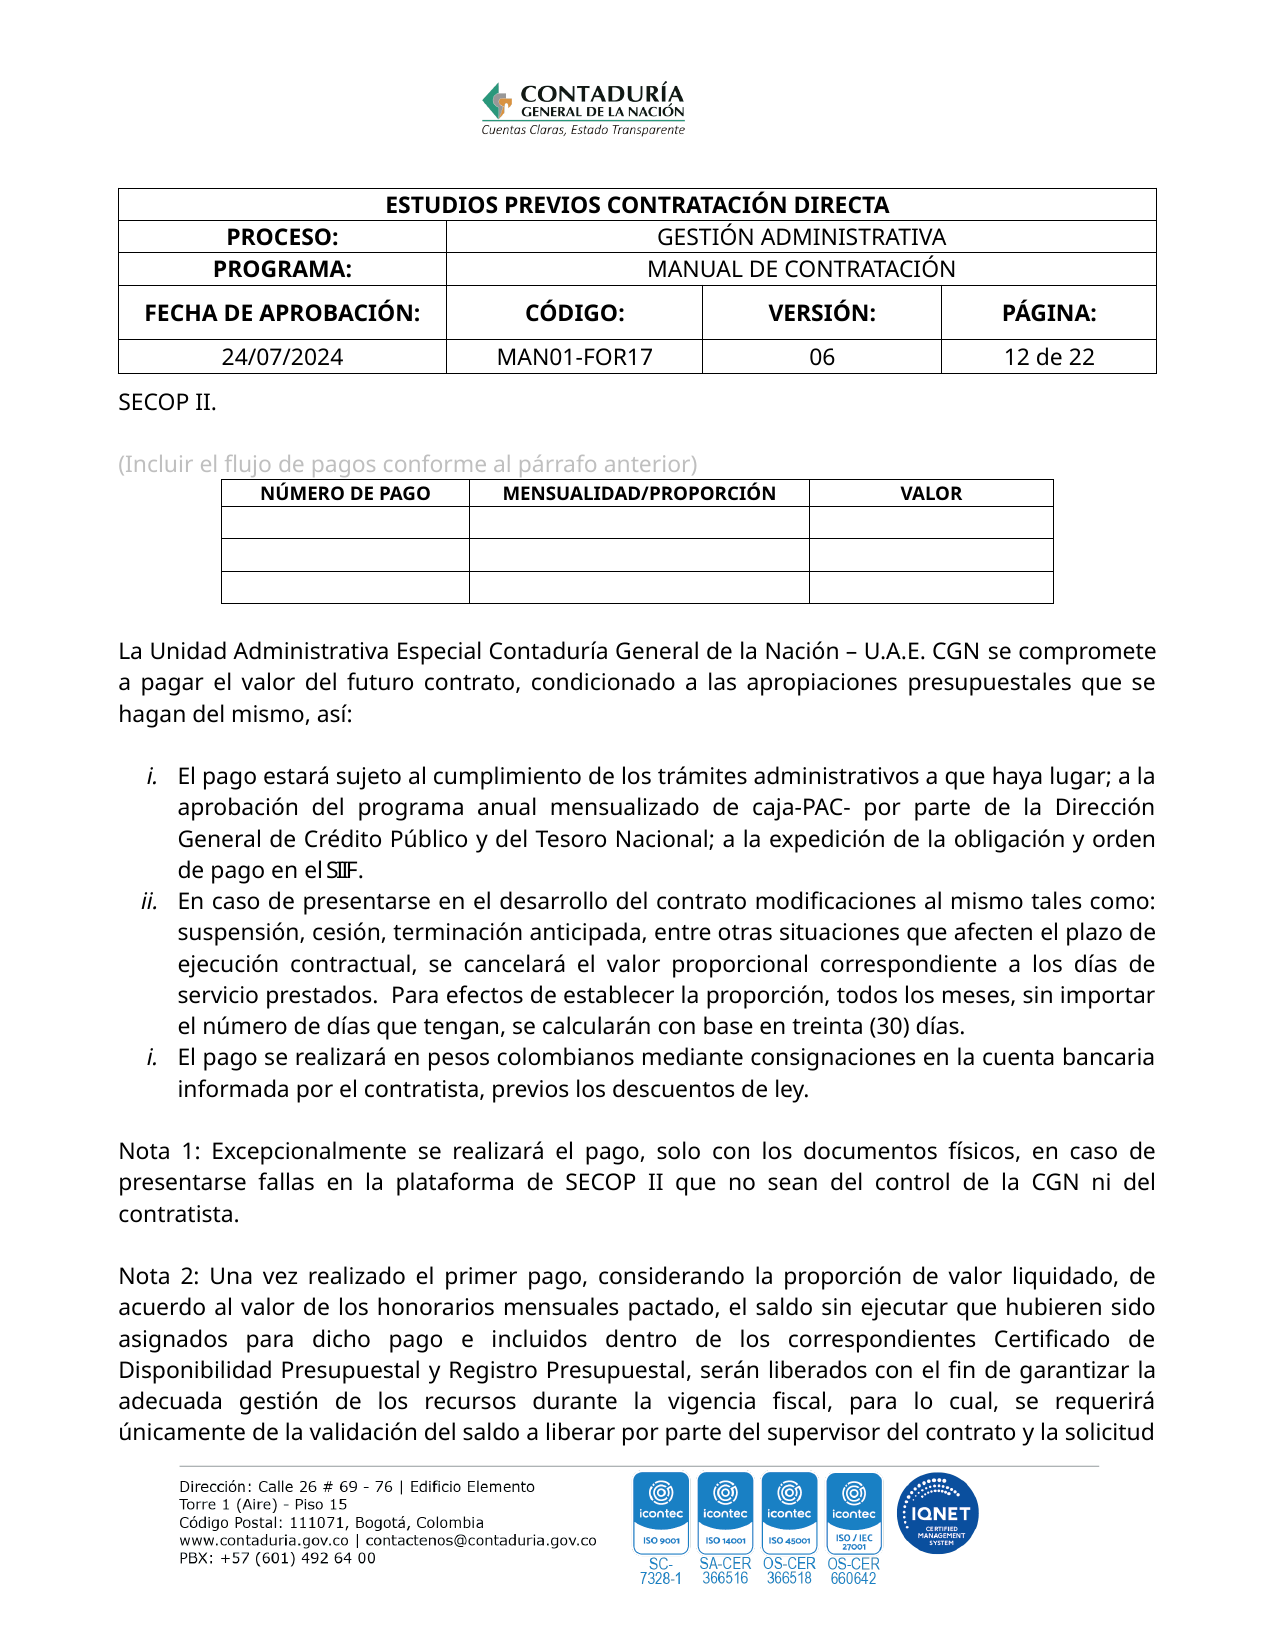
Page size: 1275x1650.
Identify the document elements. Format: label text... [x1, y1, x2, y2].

table_cell [470, 507, 809, 538]
table_cell [810, 507, 1053, 538]
list En caso de presentarse en el desarrollo del contrato modificaciones al mismo tales como: suspensión, cesión, terminación anticipada, entre otras situaciones que afecten el plazo de ejecución contractual, se cancelará el valor proporcional correspondiente a los días de servicio prestados. Para efectos de establecer la proporción, todos los meses, sin importar el número de días que tengan, se calcularán con base en treinta (30) días. [158, 885, 1157, 1041]
table_cell [222, 507, 469, 538]
table_cell [222, 572, 469, 603]
list El pago se realizará en pesos colombianos mediante consignaciones en la cuenta bancaria informada por el contratista, previos los descuentos de ley. [158, 1041, 1157, 1104]
text (Incluir el flujo de pagos conforme al párrafo anterior) [118, 448, 1157, 479]
text Nota 1: Excepcionalmente se realizará el pago, solo con los documentos físicos, en caso de presentarse fallas en la plataforma de SECOP II que no sean del control de la CGN ni del contratista. [118, 1135, 1157, 1229]
table_cell [470, 572, 809, 603]
picture [2, 1458, 1273, 1589]
table_cell [810, 572, 1053, 603]
picture [125, 29, 1042, 188]
table_cell [470, 539, 809, 571]
table_cell [810, 539, 1053, 571]
table_header MENSUALIDAD/PROPORCIÓN [470, 480, 809, 506]
text La Unidad Administrativa Especial Contaduría General de la Nación – U.A.E. CGN se compromete a pagar el valor del futuro contrato, condicionado a las apropiaciones presupuestales que se hagan del mismo, así: [118, 635, 1157, 729]
table_cell [222, 539, 469, 571]
table_header NÚMERO DE PAGO [222, 480, 469, 506]
table_header VALOR [810, 480, 1053, 506]
list El pago estará sujeto al cumplimiento de los trámites administrativos a que haya lugar; a la aprobación del programa anual mensualizado de caja-PAC- por parte de la Dirección General de Crédito Público y del Tesoro Nacional; a la expedición de la obligación y orden de pago en el SIIF. [158, 760, 1157, 885]
